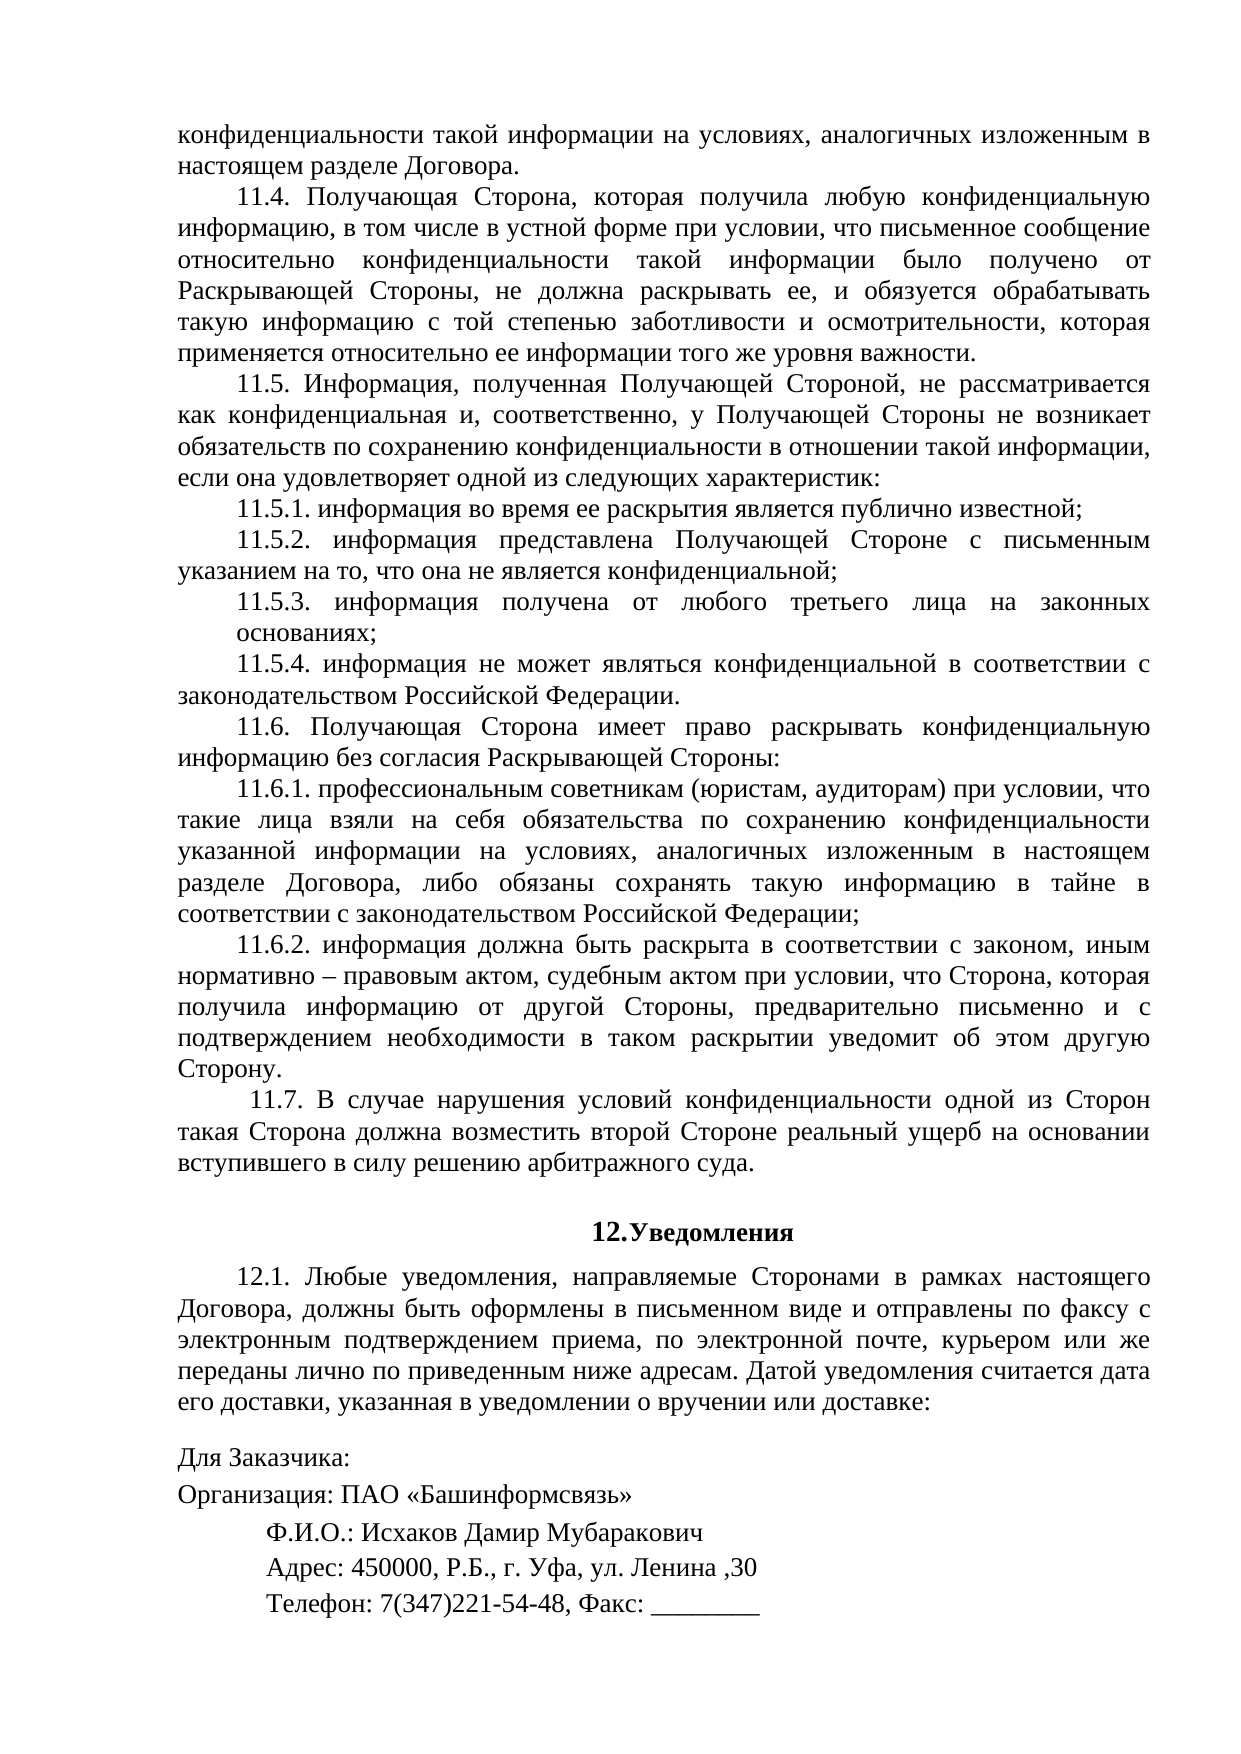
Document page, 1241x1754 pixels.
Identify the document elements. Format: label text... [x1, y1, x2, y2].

text 11.5.2. информация представлена Получающей Стороне с письменным указанием на то, что она не является конфиденциальной; [177, 523, 1152, 585]
text Организация: ПАО «Башинформсвязь» [177, 1479, 1152, 1510]
text 12.1. Любые уведомления, направляемые Сторонами в рамках настоящего Договора, должны быть оформлены в письменном виде и отправлены по факсу с электронным подтверждением приема, по электронной почте, курьером или же переданы лично по приведенным ниже адресам. Датой уведомления считается дата его доставки, указанная в уведомлении о вручении или доставке: [177, 1261, 1152, 1416]
text 11.6. Получающая Сторона имеет право раскрывать конфиденциальную информацию без согласия Раскрывающей Стороны: [177, 710, 1152, 772]
text Ф.И.О.: Исхаков Дамир Мубаракович [177, 1516, 1152, 1547]
text 11.5.4. информация не может являться конфиденциальной в соответствии с законодательством Российской Федерации. [177, 648, 1152, 710]
text 11.6.2. информация должна быть раскрыта в соответствии с законом, иным нормативно – правовым актом, судебным актом при условии, что Сторона, которая получила информацию от другой Стороны, предварительно письменно и с подтверждением необходимости в таком раскрытии уведомит об этом другую Сторону. [177, 928, 1152, 1084]
list Уведомления [233, 1214, 1152, 1248]
text Адрес: 450000, Р.Б., г. Уфа, ул. Ленина ,30 [177, 1551, 1152, 1582]
text 11.5.1. информация во время ее раскрытия является публично известной; [177, 492, 1152, 523]
text Для Заказчика: [177, 1441, 1152, 1472]
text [177, 118, 1152, 180]
text 11.5. Информация, полученная Получающей Стороной, не рассматривается как конфиденциальная и, соответственно, у Получающей Стороны не возникает обязательств по сохранению конфиденциальности в отношении такой информации, если она удовлетворяет одной из следующих характеристик: [177, 367, 1152, 492]
text Телефон: 7(347)221-54-48, Факс: ________ [177, 1587, 1152, 1618]
text 11.7. В случае нарушения условий конфиденциальности одной из Сторон такая Сторона должна возместить второй Стороне реальный ущерб на основании вступившего в силу решению арбитражного суда. [177, 1084, 1152, 1177]
text 11.5.3. информация получена от любого третьего лица на законных основаниях; [236, 585, 1152, 648]
text 11.4. Получающая Сторона, которая получила любую конфиденциальную информацию, в том числе в устной форме при условии, что письменное сообщение относительно конфиденциальности такой информации было получено от Раскрывающей Стороны, не должна раскрывать ее, и обязуется обрабатывать такую информацию с той степенью заботливости и осмотрительности, которая применяется относительно ее информации того же уровня важности. [177, 180, 1152, 367]
text 11.6.1. профессиональным советникам (юристам, аудиторам) при условии, что такие лица взяли на себя обязательства по сохранению конфиденциальности указанной информации на условиях, аналогичных изложенным в настоящем разделе Договора, либо обязаны сохранять такую информацию в тайне в соответствии с законодательством Российской Федерации; [177, 772, 1152, 928]
